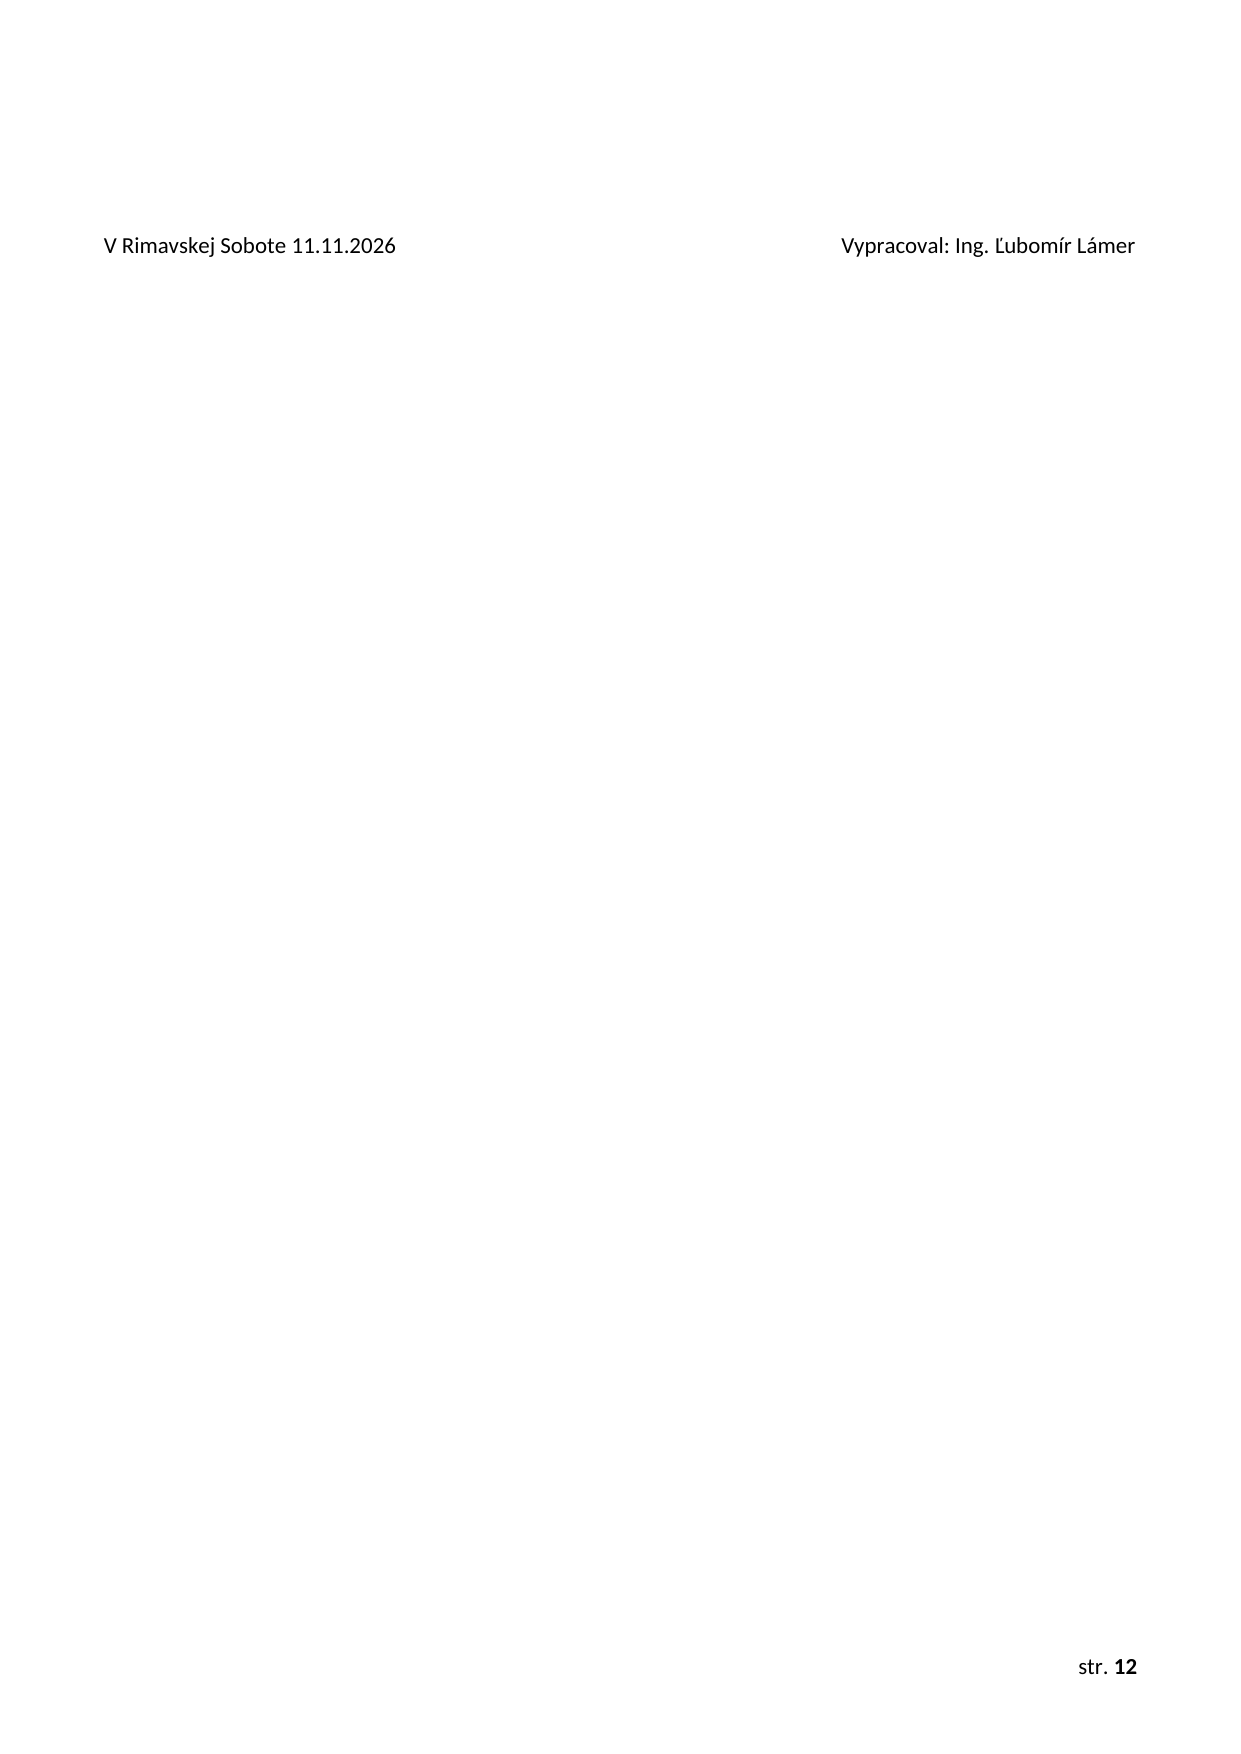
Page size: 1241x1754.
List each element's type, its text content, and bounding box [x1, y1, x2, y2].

text V Rimavskej Sobote 18.8.2024 Vypracoval: Ing. Ľubomír Lámer [103, 232, 1137, 260]
